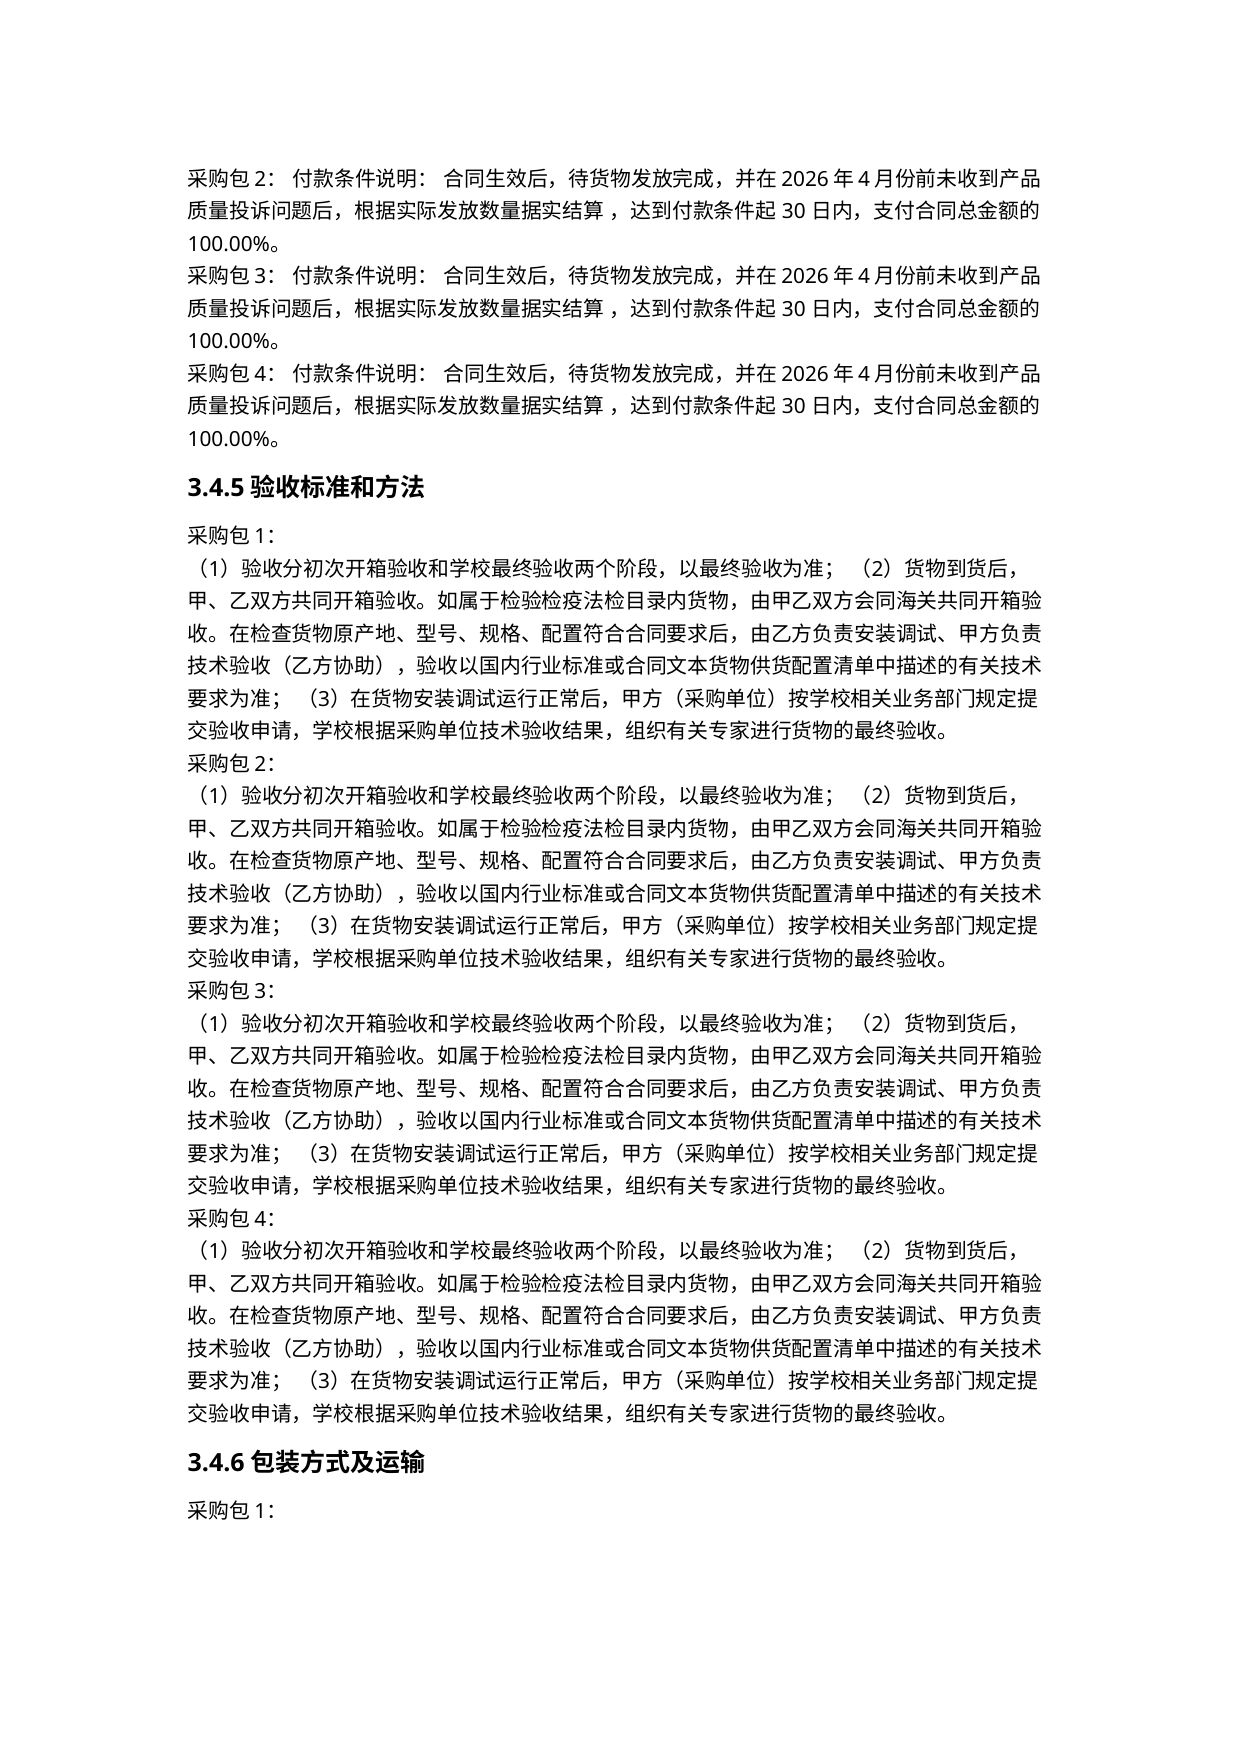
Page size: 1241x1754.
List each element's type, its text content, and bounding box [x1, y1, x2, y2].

text 采购包1： [187, 519, 1053, 552]
text 采购包2： [187, 747, 1053, 779]
text 采购包3： 付款条件说明： 合同生效后，待货物发放完成，并在2026年4月份前未收到产品质量投诉问题后，根据实际发放数量据实结算 ，达到付款条件起 30 日内，支付合同总金额的 100.00%。 [187, 259, 1053, 357]
text 3.4.6包装方式及运输 [187, 1429, 1053, 1494]
text 采购包2： 付款条件说明： 合同生效后，待货物发放完成，并在2026年4月份前未收到产品质量投诉问题后，根据实际发放数量据实结算 ，达到付款条件起 30 日内，支付合同总金额的 100.00%。 [187, 162, 1053, 259]
text 采购包4： 付款条件说明： 合同生效后，待货物发放完成，并在2026年4月份前未收到产品质量投诉问题后，根据实际发放数量据实结算 ，达到付款条件起 30 日内，支付合同总金额的 100.00%。 [187, 357, 1053, 454]
text 采购包1： [187, 1494, 1053, 1527]
text （1）验收分初次开箱验收和学校最终验收两个阶段，以最终验收为准； （2）货物到货后，甲、乙双方共同开箱验收。如属于检验检疫法检目录内货物，由甲乙双方会同海关共同开箱验收。在检查货物原产地、型号、规格、配置符合合同要求后，由乙方负责安装调试、甲方负责技术验收（乙方协助），验收以国内行业标准或合同文本货物供货配置清单中描述的有关技术要求为准； （3）在货物安装调试运行正常后，甲方（采购单位）按学校相关业务部门规定提交验收申请，学校根据采购单位技术验收结果，组织有关专家进行货物的最终验收。 [187, 1234, 1053, 1429]
text 采购包3： [187, 974, 1053, 1007]
text 3.4.5验收标准和方法 [187, 454, 1053, 519]
text （1）验收分初次开箱验收和学校最终验收两个阶段，以最终验收为准； （2）货物到货后，甲、乙双方共同开箱验收。如属于检验检疫法检目录内货物，由甲乙双方会同海关共同开箱验收。在检查货物原产地、型号、规格、配置符合合同要求后，由乙方负责安装调试、甲方负责技术验收（乙方协助），验收以国内行业标准或合同文本货物供货配置清单中描述的有关技术要求为准； （3）在货物安装调试运行正常后，甲方（采购单位）按学校相关业务部门规定提交验收申请，学校根据采购单位技术验收结果，组织有关专家进行货物的最终验收。 [187, 552, 1053, 747]
text 采购包4： [187, 1202, 1053, 1234]
text （1）验收分初次开箱验收和学校最终验收两个阶段，以最终验收为准； （2）货物到货后，甲、乙双方共同开箱验收。如属于检验检疫法检目录内货物，由甲乙双方会同海关共同开箱验收。在检查货物原产地、型号、规格、配置符合合同要求后，由乙方负责安装调试、甲方负责技术验收（乙方协助），验收以国内行业标准或合同文本货物供货配置清单中描述的有关技术要求为准； （3）在货物安装调试运行正常后，甲方（采购单位）按学校相关业务部门规定提交验收申请，学校根据采购单位技术验收结果，组织有关专家进行货物的最终验收。 [187, 1007, 1053, 1202]
text （1）验收分初次开箱验收和学校最终验收两个阶段，以最终验收为准； （2）货物到货后，甲、乙双方共同开箱验收。如属于检验检疫法检目录内货物，由甲乙双方会同海关共同开箱验收。在检查货物原产地、型号、规格、配置符合合同要求后，由乙方负责安装调试、甲方负责技术验收（乙方协助），验收以国内行业标准或合同文本货物供货配置清单中描述的有关技术要求为准； （3）在货物安装调试运行正常后，甲方（采购单位）按学校相关业务部门规定提交验收申请，学校根据采购单位技术验收结果，组织有关专家进行货物的最终验收。 [187, 779, 1053, 974]
